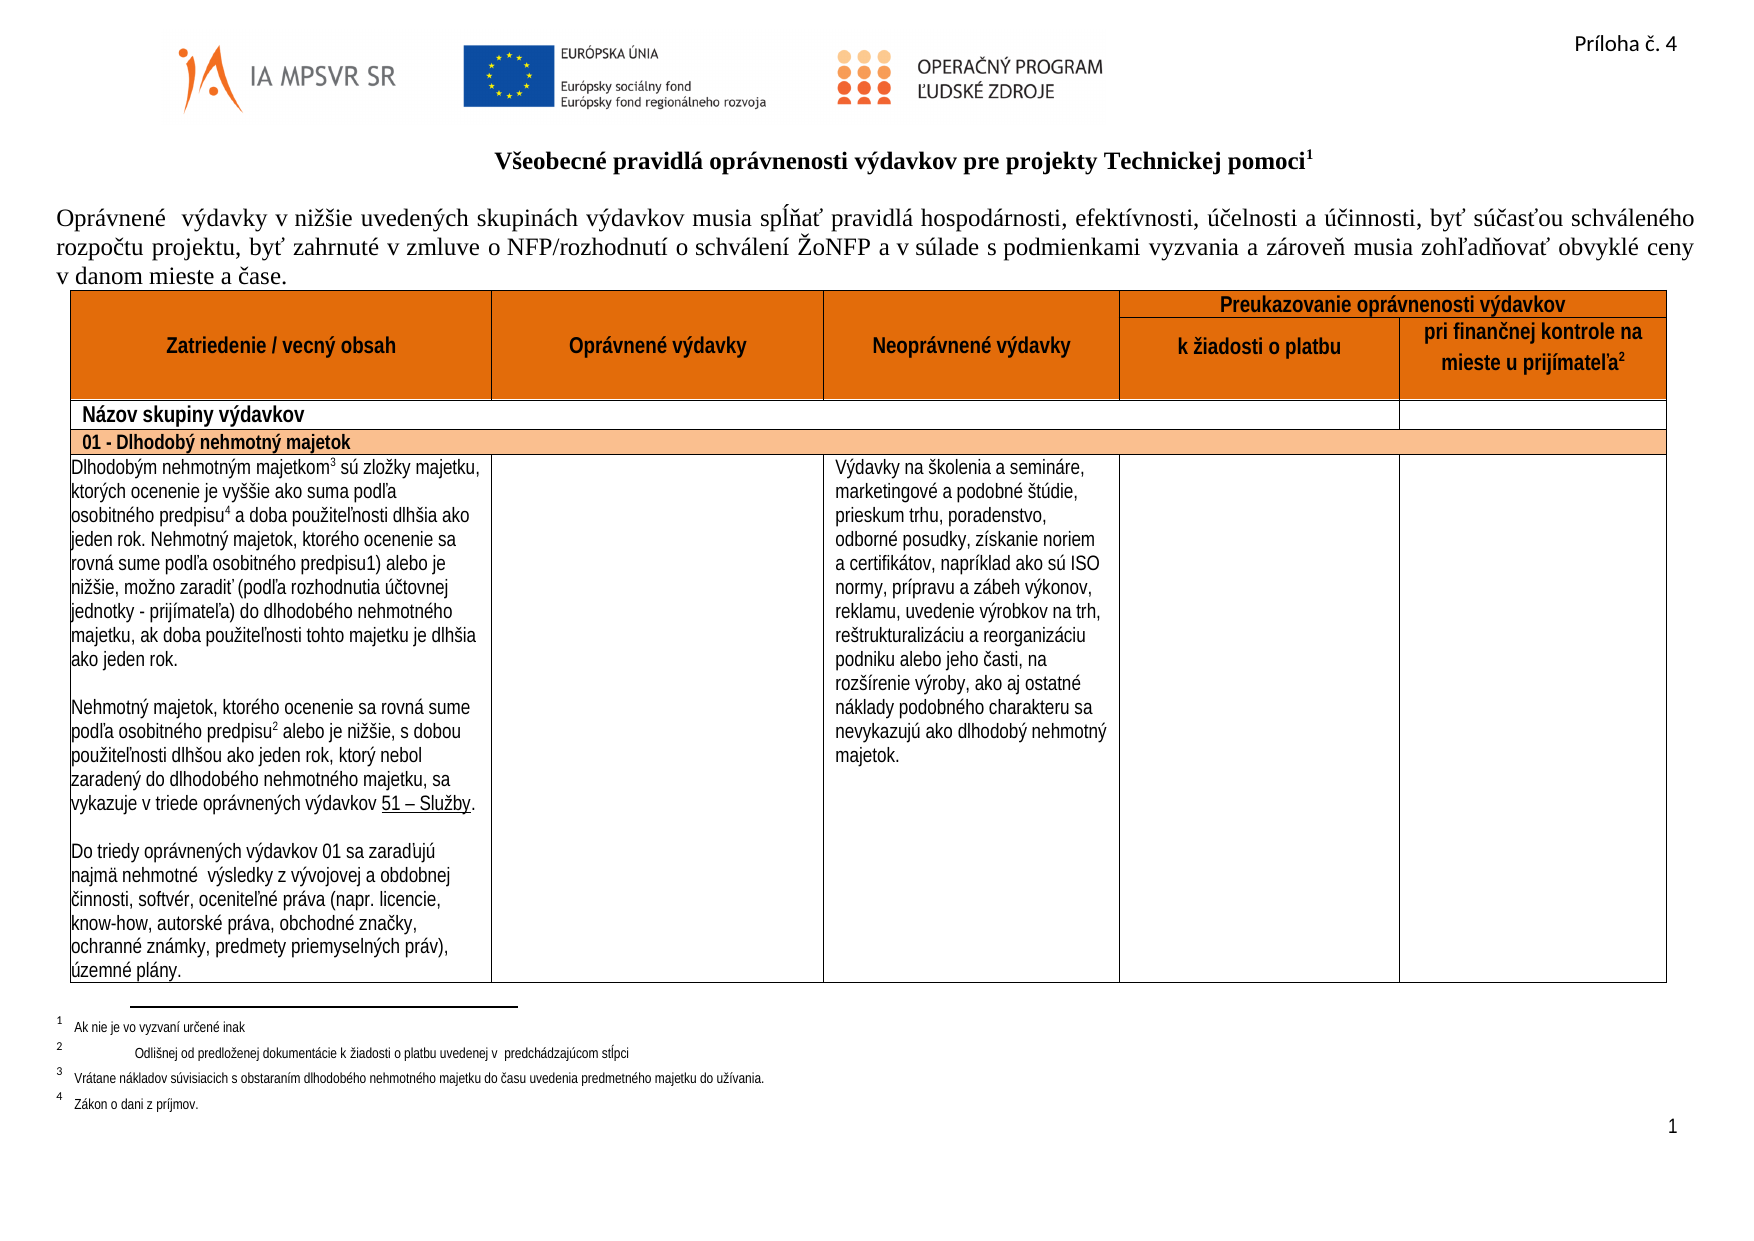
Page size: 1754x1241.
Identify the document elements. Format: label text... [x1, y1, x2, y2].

table_cell [1400, 455, 1666, 982]
table_header Neoprávnené výdavky [824, 291, 1119, 399]
table_cell Dlhodobým nehmotným majetkom sú zložky majetku, ktorých ocenenie je vyššie ako suma podľa osobitného predpisu a doba použiteľnosti dlhšia ako jeden rok. Nehmotný majetok, ktorého ocenenie sa rovná sume podľa osobitného predpisu1) alebo je nižšie, možno zaradiť (podľa rozhodnutia účtovnej jednotky - prijímateľa) do dlhodobého nehmotného majetku, ak doba použiteľnosti tohto majetku je dlhšia ako jeden rok. Nehmotný majetok, ktorého ocenenie sa rovná sume podľa osobitného predpisu2 alebo je nižšie, s dobou použiteľnosti dlhšou ako jeden rok, ktorý nebol zaradený do dlhodobého nehmotného majetku, sa vykazuje v triede oprávnených výdavkov 51 – Služby. Do triedy oprávnených výdavkov 01 sa zaraďujú najmä nehmotné výsledky z vývojovej a obdobnej činnosti, softvér, oceniteľné práva (napr. licencie, know-how, autorské práva, obchodné značky, ochranné známky, predmety priemyselných práv), územné plány. [71, 455, 491, 982]
table_cell [492, 455, 823, 982]
table_cell Názov skupiny výdavkov [71, 401, 1399, 429]
table_cell pri finančnej kontrole na mieste u prijímateľa [1400, 318, 1666, 399]
text Oprávnené výdavky v nižšie uvedených skupinách výdavkov musia spĺňať pravidlá hospodárnosti, efektívnosti, účelnosti a účinnosti, byť súčasťou schváleného rozpočtu projektu, byť zahrnuté v zmluve o NFP/rozhodnutí o schválení ŽoNFP a v súlade s podmienkami vyzvania a zároveň musia zohľadňovať obvyklé ceny v danom mieste a čase. [56, 203, 1695, 290]
table_header Zatriedenie / vecný obsah [71, 291, 491, 399]
table_header Oprávnené výdavky [492, 291, 823, 399]
table_cell 01 - Dlhodobý nehmotný majetok [71, 430, 1666, 454]
table_cell k žiadosti o platbu [1120, 318, 1399, 399]
text Všeobecné pravidlá oprávnenosti výdavkov pre projekty Technickej pomoci [130, 146, 1677, 175]
picture [161, 29, 1106, 125]
table_header Preukazovanie oprávnenosti výdavkov [1120, 291, 1666, 317]
table_cell [1400, 401, 1666, 429]
table_cell [1120, 455, 1399, 982]
table_cell Výdavky na školenia a semináre, marketingové a podobné štúdie, prieskum trhu, poradenstvo, odborné posudky, získanie noriem a certifikátov, napríklad ako sú ISO normy, prípravu a zábeh výkonov, reklamu, uvedenie výrobkov na trh, reštrukturalizáciu a reorganizáciu podniku alebo jeho časti, na rozšírenie výroby, ako aj ostatné náklady podobného charakteru sa nevykazujú ako dlhodobý nehmotný majetok. [824, 455, 1119, 982]
